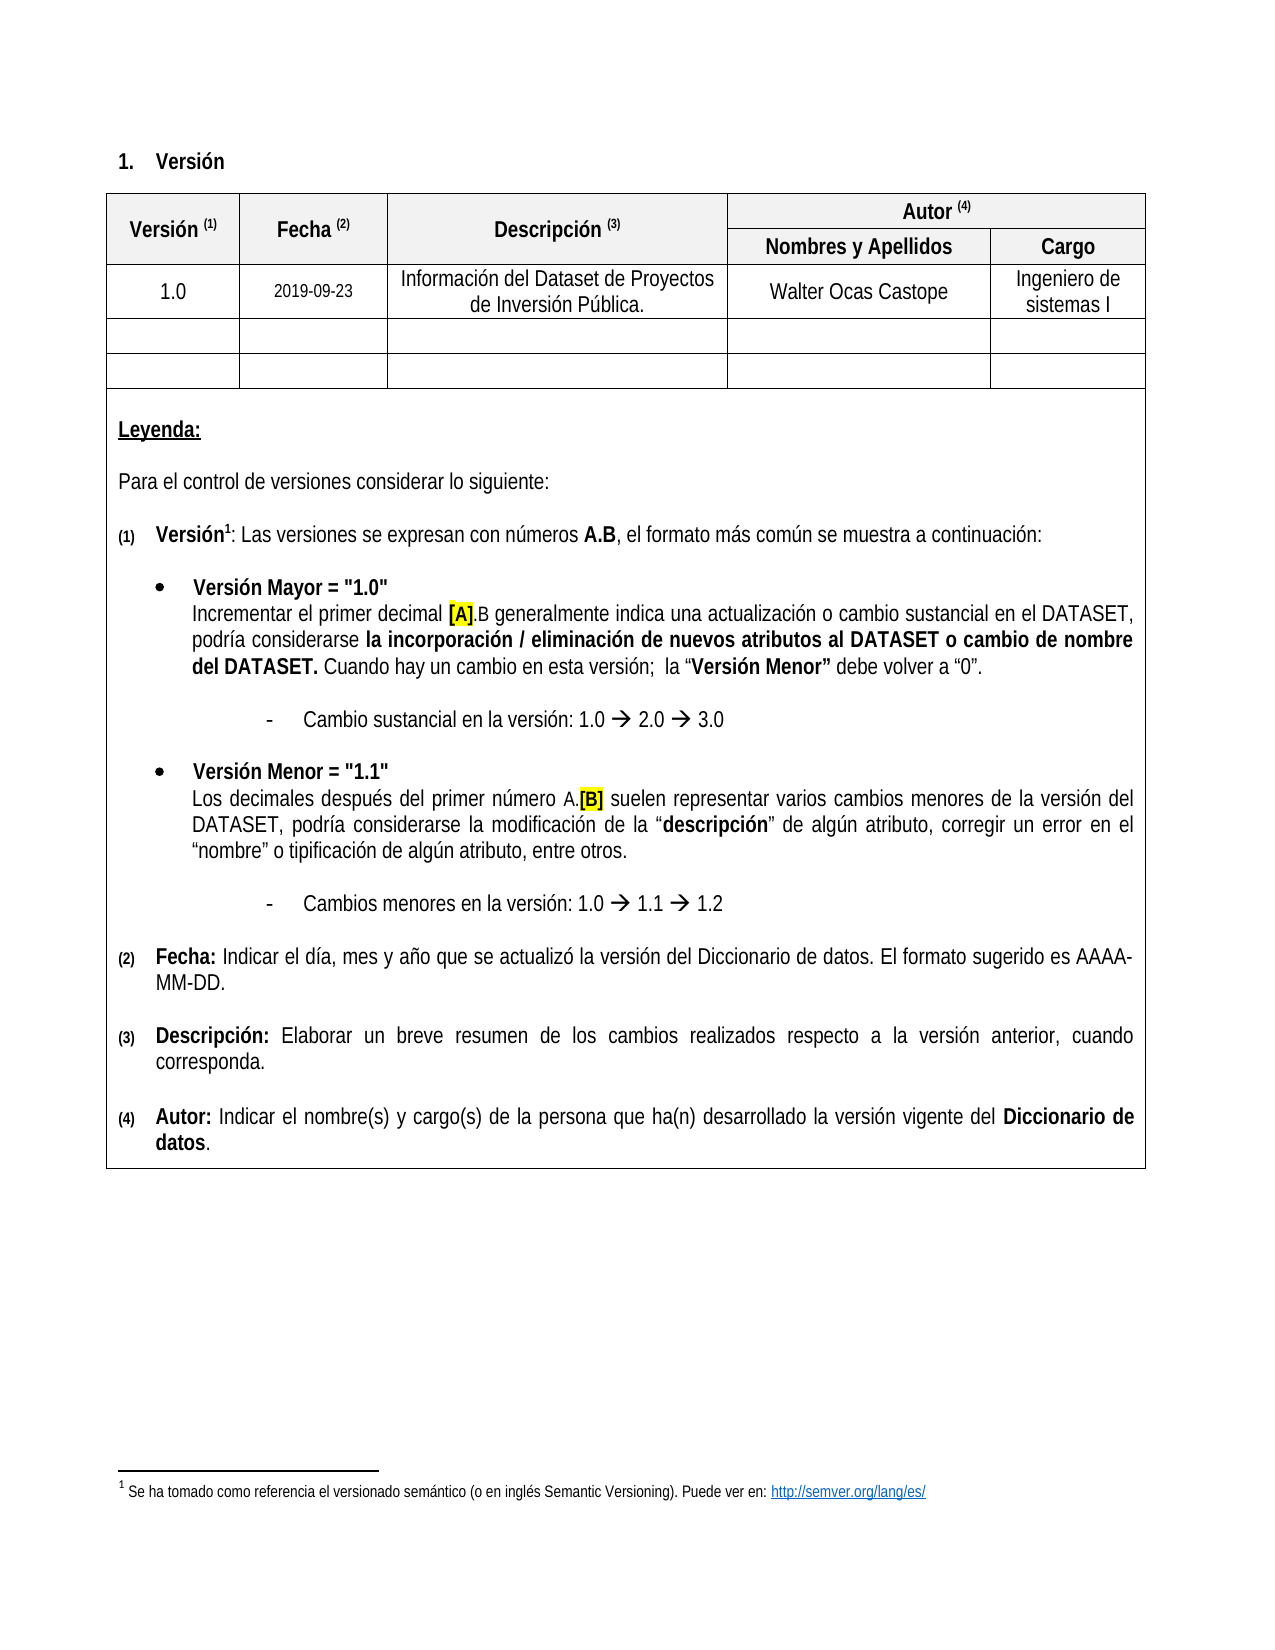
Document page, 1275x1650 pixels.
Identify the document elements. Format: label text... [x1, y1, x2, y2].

table_cell [728, 319, 990, 353]
table_cell [388, 319, 727, 353]
table_cell Walter Ocas Castope [728, 265, 990, 317]
table_cell Nombres y Apellidos [728, 229, 990, 264]
table_cell [728, 354, 990, 388]
table_cell Ingeniero de sistemas I [991, 265, 1145, 317]
table_cell [107, 354, 239, 388]
table_cell 2019-09-23 [240, 265, 387, 317]
table_cell [991, 319, 1145, 353]
table_cell Cargo [991, 229, 1145, 264]
table_cell [107, 319, 239, 353]
table_cell Leyenda: Para el control de versiones considerar lo siguiente: Versión: Las versiones se expresan con números A.B, el formato más común se muestra a continuación: Versión Mayor = "1.0" Incrementar el primer decimal [A].B generalmente indica una actualización o cambio sustancial en el DATASET, podría considerarse la incorporación / eliminación de nuevos atributos al DATASET o cambio de nombre del DATASET. Cuando hay un cambio en esta versión; la “Versión Menor” debe volver a “0”. Cambio sustancial en la versión: 1.0 2.0 3.0 Versión Menor = "1.1" Los decimales después del primer número A.[B] suelen representar varios cambios menores de la versión del DATASET, podría considerarse la modificación de la “descripción” de algún atributo, corregir un error en el “nombre” o tipificación de algún atributo, entre otros. Cambios menores en la versión: 1.0 1.1 1.2 Fecha: Indicar el día, mes y año que se actualizó la versión del Diccionario de datos. El formato sugerido es AAAA-MM-DD. Descripción: Elaborar un breve resumen de los cambios realizados respecto a la versión anterior, cuando corresponda. Autor: Indicar el nombre(s) y cargo(s) de la persona que ha(n) desarrollado la versión vigente del Diccionario de datos. [107, 389, 1145, 1168]
table_header Autor (4) [728, 194, 1145, 228]
table_header Fecha (2) [240, 194, 387, 264]
table_header Versión (1) [107, 194, 239, 264]
list Versión [118, 148, 1157, 174]
table_cell 1.0 [107, 265, 239, 317]
table_cell [991, 354, 1145, 388]
table_header Descripción (3) [388, 194, 727, 264]
table_cell Información del Dataset de Proyectos de Inversión Pública. [388, 265, 727, 317]
table_cell [388, 354, 727, 388]
table_cell [240, 354, 387, 388]
table_cell [240, 319, 387, 353]
